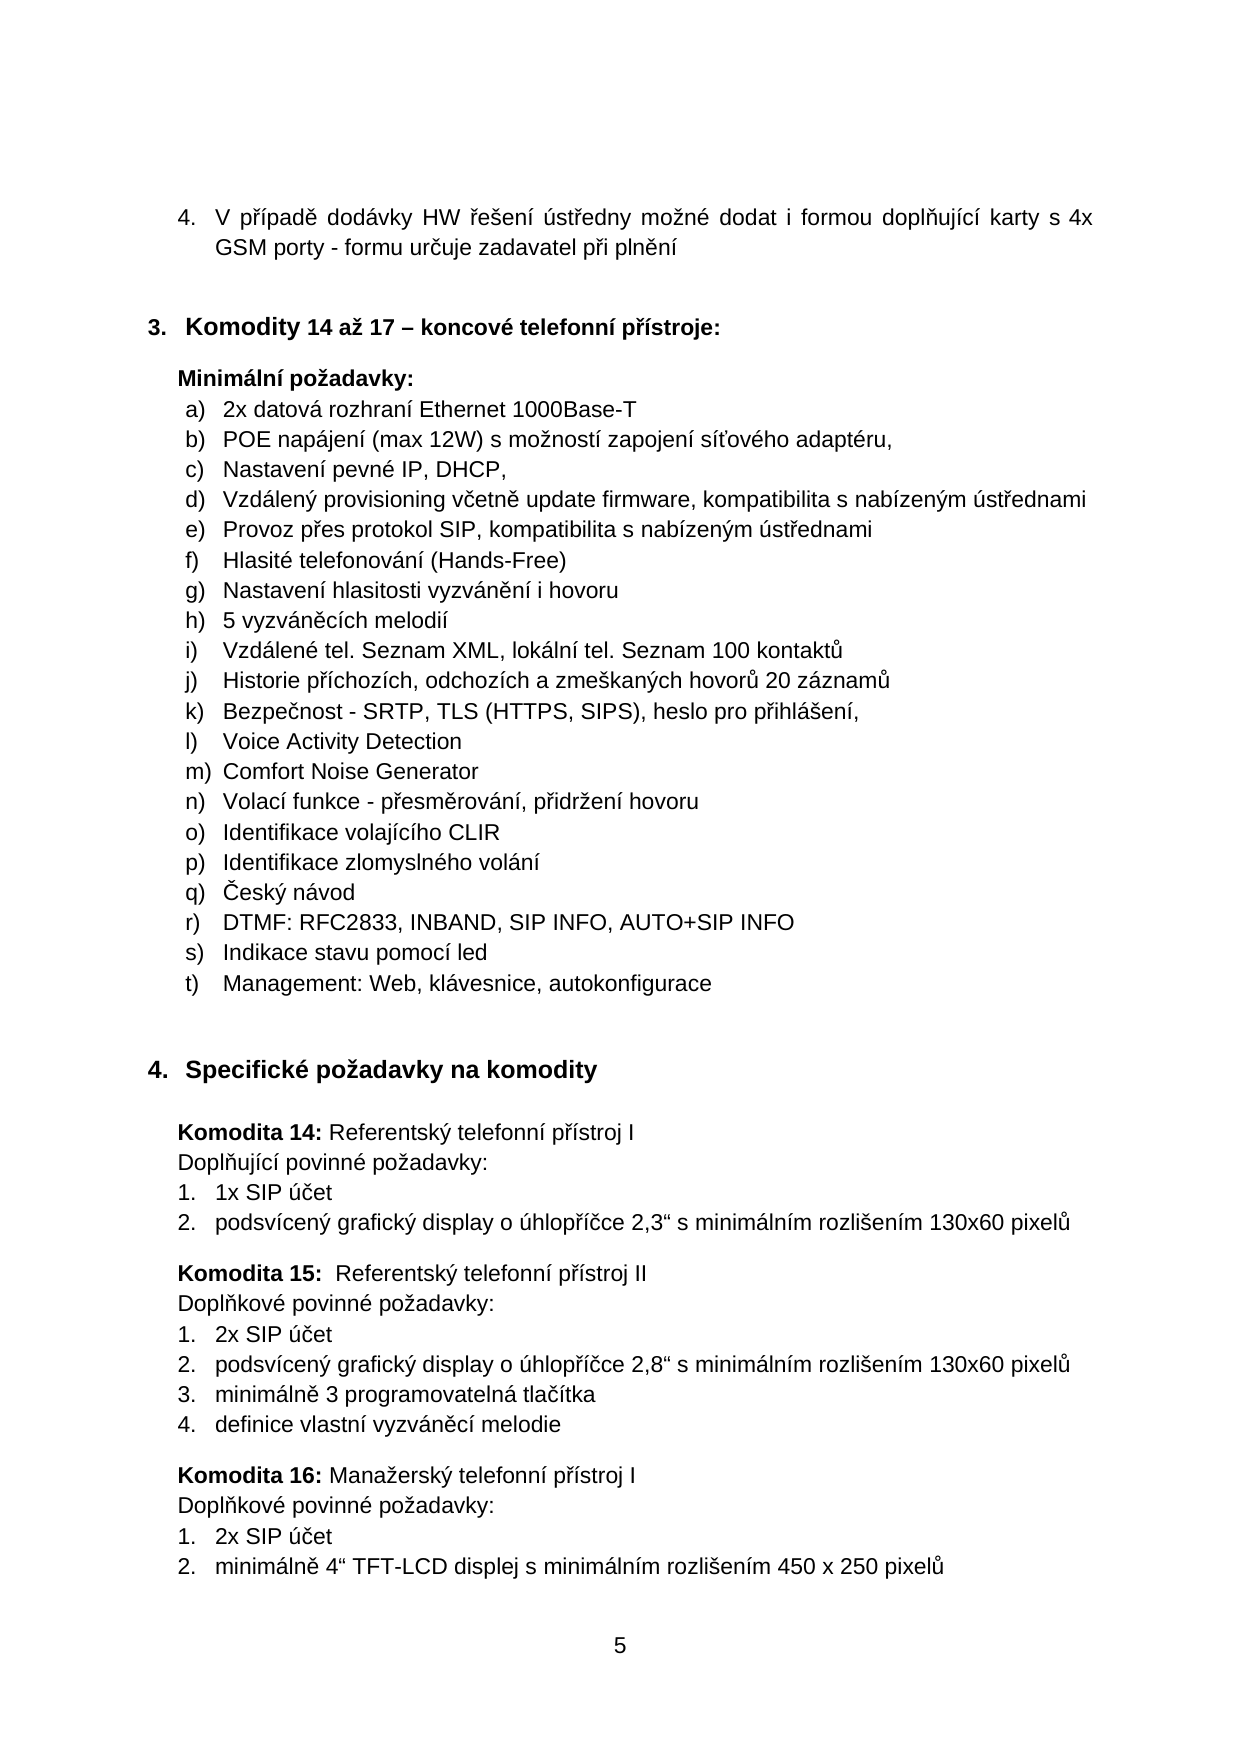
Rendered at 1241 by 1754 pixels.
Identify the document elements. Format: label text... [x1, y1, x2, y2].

list Volací funkce - přesměrování, přidržení hovoru [185, 788, 1092, 815]
list Nastavení hlasitosti vyzvánění i hovoru [185, 577, 1092, 603]
list Identifikace volajícího CLIR [185, 818, 1092, 845]
text Komodita 15: Referentský telefonní přístroj II [177, 1260, 1092, 1287]
list minimálně 4“ TFT-LCD displej s minimálním rozlišením 450 x 250 pixelů [177, 1553, 1092, 1579]
list 2x SIP účet [177, 1523, 1092, 1549]
list podsvícený grafický display o úhlopříčce 2,8“ s minimálním rozlišením 130x60 pixelů [177, 1351, 1092, 1377]
list Komodity 14 až 17 – koncové telefonní přístroje: [148, 312, 1092, 340]
list Historie příchozích, odchozích a zmeškaných hovorů 20 záznamů [185, 667, 1092, 694]
list definice vlastní vyzváněcí melodie [177, 1411, 1092, 1438]
list Hlasité telefonování (Hands-Free) [185, 547, 1092, 573]
list Voice Activity Detection [185, 728, 1092, 754]
list Vzdálené tel. Seznam XML, lokální tel. Seznam 100 kontaktů [185, 637, 1092, 664]
list podsvícený grafický display o úhlopříčce 2,3“ s minimálním rozlišením 130x60 pixelů [177, 1209, 1092, 1236]
list 1x SIP účet [177, 1179, 1092, 1205]
text Komodita 16: Manažerský telefonní přístroj I [177, 1462, 1092, 1489]
list Comfort Noise Generator [185, 758, 1092, 784]
text Doplňující povinné požadavky: [177, 1149, 1092, 1175]
list DTMF: RFC2833, INBAND, SIP INFO, AUTO+SIP INFO [185, 909, 1092, 936]
list POE napájení (max 12W) s možností zapojení síťového adaptéru, [185, 426, 1092, 452]
list minimálně 3 programovatelná tlačítka [177, 1381, 1092, 1407]
text Minimální požadavky: [177, 365, 1092, 392]
text Doplňkové povinné požadavky: [177, 1290, 1092, 1317]
list Nastavení pevné IP, DHCP, [185, 456, 1092, 482]
list 2x SIP účet [177, 1321, 1092, 1347]
list Provoz přes protokol SIP, kompatibilita s nabízeným ústřednami [185, 516, 1092, 543]
text Doplňkové povinné požadavky: [177, 1492, 1092, 1519]
list 5 vyzváněcích melodií [185, 607, 1092, 633]
list Indikace stavu pomocí led [185, 939, 1092, 966]
text Komodita 14: Referentský telefonní přístroj I [177, 1118, 1092, 1145]
list Vzdálený provisioning včetně update firmware, kompatibilita s nabízeným ústřednami [185, 486, 1092, 513]
list Management: Web, klávesnice, autokonfigurace [185, 969, 1092, 996]
list 2x datová rozhraní Ethernet 1000Base-T [185, 396, 1092, 422]
list Identifikace zlomyslného volání [185, 849, 1092, 875]
list Bezpečnost - SRTP, TLS (HTTPS, SIPS), heslo pro přihlášení, [185, 698, 1092, 724]
list V případě dodávky HW řešení ústředny možné dodat i formou doplňující karty s 4x GSM porty - formu určuje zadavatel při plnění [177, 204, 1092, 261]
subtitle Specifické požadavky na komodity [148, 1055, 1092, 1084]
list Český návod [185, 879, 1092, 905]
